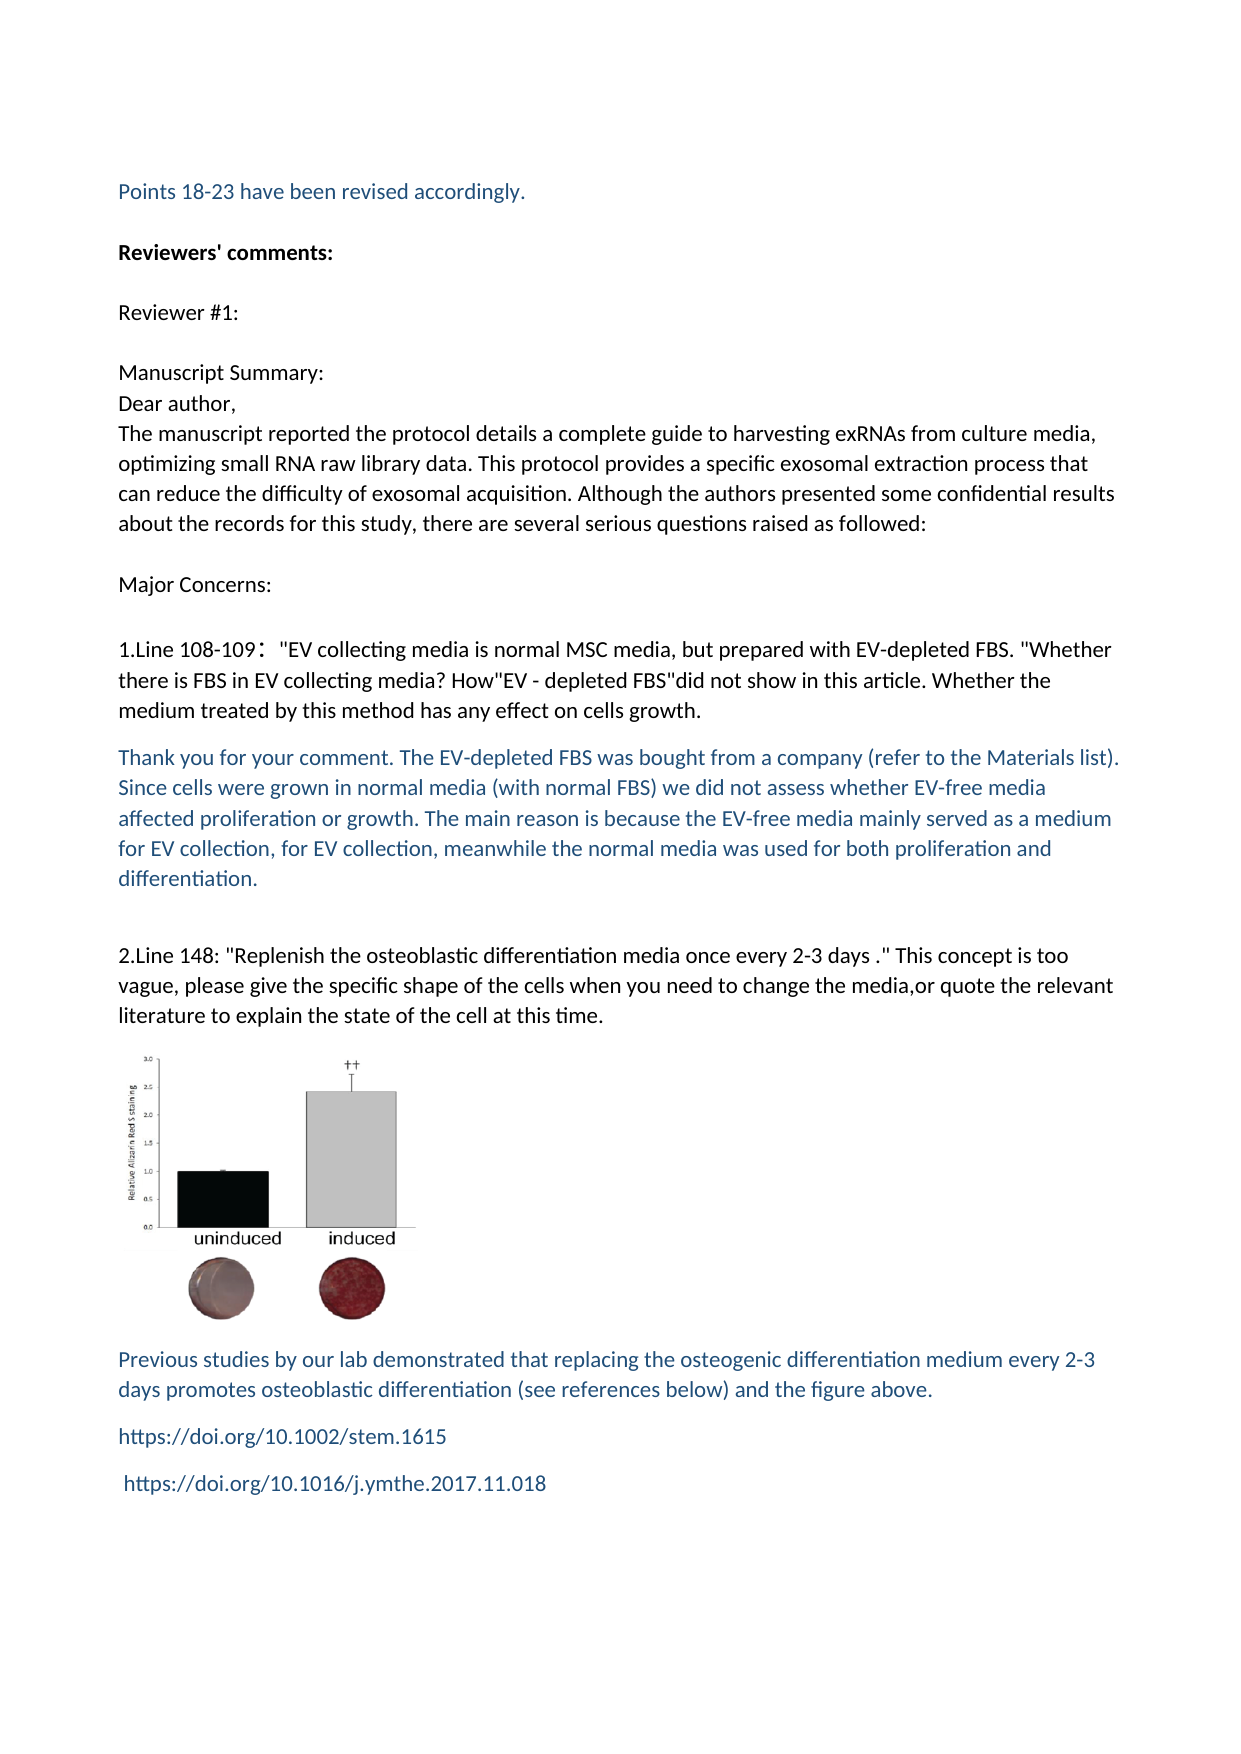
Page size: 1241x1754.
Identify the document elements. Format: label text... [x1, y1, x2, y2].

text 2.Line 148: "Replenish the osteoblastic differentiation media once every 2-3 days ." This concept is too vague, please give the specific shape of the cells when you need to change the media,or quote the relevant literature to explain the state of the cell at this time. [118, 911, 1122, 1029]
text Points 18-23 have been revised accordingly. Reviewers' comments: Reviewer #1: Manuscript Summary: Dear author, The manuscript reported the protocol details a complete guide to harvesting exRNAs from culture media, optimizing small RNA raw library data. This protocol provides a specific exosomal extraction process that can reduce the difficulty of exosomal acquisition. Although the authors presented some confidential results about the records for this study, there are several serious questions raised as followed: Major Concerns: 1.Line 108-109："EV collecting media is normal MSC media, but prepared with EV-depleted FBS. "Whether there is FBS in EV collecting media? How"EV - depleted FBS"did not show in this article. Whether the medium treated by this method has any effect on cells growth. [118, 177, 1122, 724]
text Previous studies by our lab demonstrated that replacing the osteogenic differentiation medium every 2-3 days promotes osteoblastic differentiation (see references below) and the figure above. [118, 1345, 1122, 1403]
picture [118, 1048, 419, 1327]
text https://doi.org/10.1002/stem.1615 [118, 1422, 1122, 1450]
text https://doi.org/10.1016/j.ymthe.2017.11.018 [118, 1469, 1122, 1497]
text Thank you for your comment. The EV-depleted FBS was bought from a company (refer to the Materials list). Since cells were grown in normal media (with normal FBS) we did not assess whether EV-free media affected proliferation or growth. The main reason is because the EV-free media mainly served as a medium for EV collection, for EV collection, meanwhile the normal media was used for both proliferation and differentiation. [118, 743, 1122, 892]
